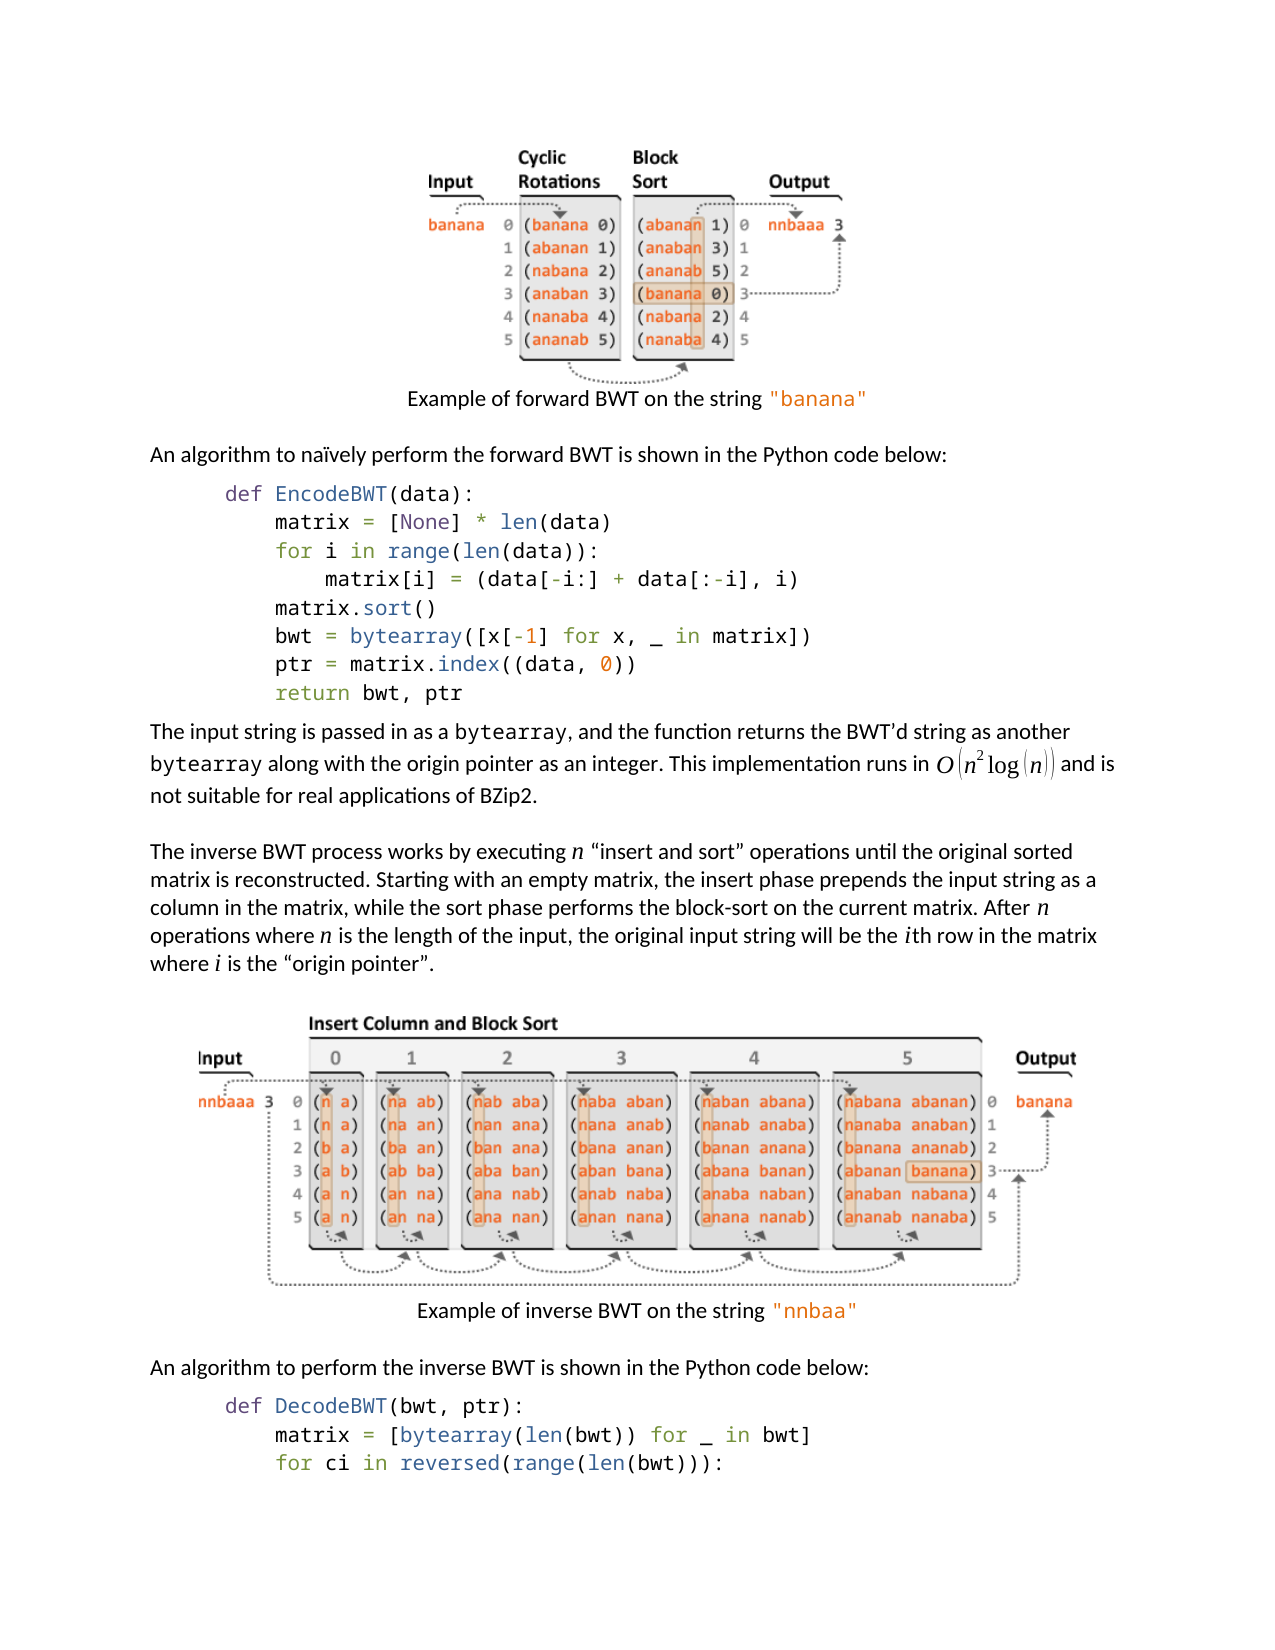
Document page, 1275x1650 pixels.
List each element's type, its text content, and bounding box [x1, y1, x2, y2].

text matrix.sort() [225, 593, 1125, 621]
text bwt = bytearray([x[-1] for x, _ in matrix]) [225, 621, 1125, 649]
text The inverse BWT process works by executing “insert and sort” operations until the original sorted matrix is reconstructed. Starting with an empty matrix, the insert phase prepends the input string as a column in the matrix, while the sort phase performs the block-sort on the current matrix. After operations where is the length of the input, the original input string will be the th row in the matrix where is the “origin pointer”. [150, 837, 1125, 978]
text The input string is passed in as a bytearray, and the function returns the BWT’d string as another bytearray along with the origin pointer as an integer. This implementation runs in and is not suitable for real applications of BZip2. [150, 717, 1125, 809]
text An algorithm to naïvely perform the forward BWT is shown in the Python code below: [150, 440, 1125, 468]
text return bwt, ptr [225, 678, 1125, 706]
text for i in range(len(data)): [225, 536, 1125, 564]
text Example of forward BWT on the string "banana" [150, 384, 1125, 412]
text def EncodeBWT(data): [225, 479, 1125, 507]
picture [198, 1016, 1077, 1286]
text matrix[i] = (data[-i:] + data[:-i], i) [225, 564, 1125, 593]
text for ci in reversed(range(len(bwt))): [225, 1448, 1125, 1477]
text def DecodeBWT(bwt, ptr): [225, 1391, 1125, 1420]
text matrix = [None] * len(data) [225, 507, 1125, 536]
picture [429, 150, 847, 384]
text ptr = matrix.index((data, 0)) [225, 649, 1125, 678]
text matrix = [bytearray(len(bwt)) for _ in bwt] [225, 1420, 1125, 1448]
text Example of inverse BWT on the string "nnbaa" [150, 1296, 1125, 1325]
text An algorithm to perform the inverse BWT is shown in the Python code below: [150, 1353, 1125, 1381]
